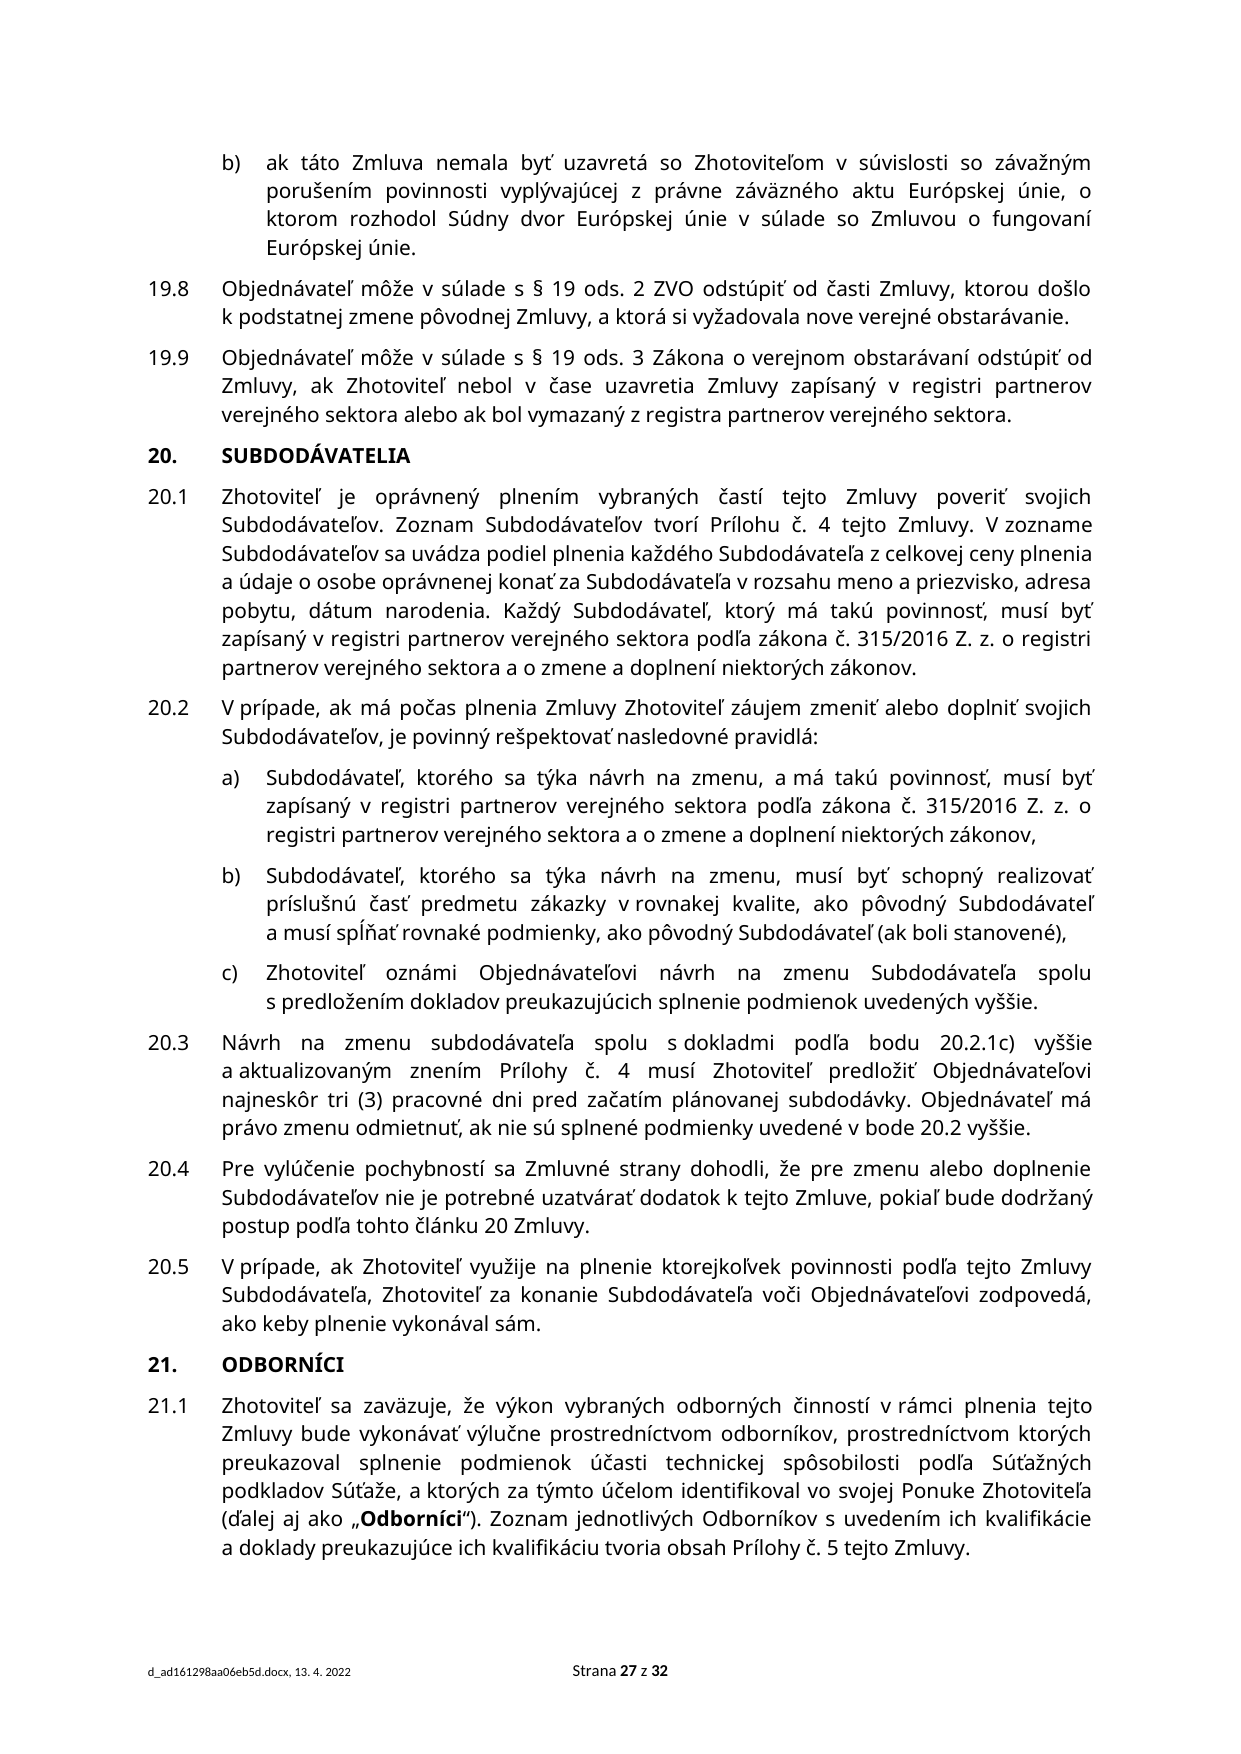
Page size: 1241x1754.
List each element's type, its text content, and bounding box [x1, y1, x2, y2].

list Pre vylúčenie pochybností sa Zmluvné strany dohodli, že pre zmenu alebo doplnenie Subdodávateľov nie je potrebné uzatvárať dodatok k tejto Zmluve, pokiaľ bude dodržaný postup podľa tohto článku 20 Zmluvy. [148, 1154, 1093, 1239]
list V prípade, ak má počas plnenia Zmluvy Zhotoviteľ záujem zmeniť alebo doplniť svojich Subdodávateľov, je povinný rešpektovať nasledovné pravidlá: [148, 693, 1093, 750]
list Zhotoviteľ je oprávnený plnením vybraných častí tejto Zmluvy poveriť svojich Subdodávateľov. Zoznam Subdodávateľov tvorí Prílohu č. 4 tejto Zmluvy. V zozname Subdodávateľov sa uvádza podiel plnenia každého Subdodávateľa z celkovej ceny plnenia a údaje o osobe oprávnenej konať za Subdodávateľa v rozsahu meno a priezvisko, adresa pobytu, dátum narodenia. Každý Subdodávateľ, ktorý má takú povinnosť, musí byť zapísaný v registri partnerov verejného sektora podľa zákona č. 315/2016 Z. z. o registri partnerov verejného sektora a o zmene a doplnení niektorých zákonov. [148, 482, 1093, 681]
list Návrh na zmenu subdodávateľa spolu s dokladmi podľa bodu 20.2c) vyššie a aktualizovaným znením Prílohy č. 4 musí Zhotoviteľ predložiť Objednávateľovi najneskôr tri (3) pracovné dni pred začatím plánovanej subdodávky. Objednávateľ má právo zmenu odmietnuť, ak nie sú splnené podmienky uvedené v bode 20.2 vyššie. [148, 1028, 1093, 1142]
list Objednávateľ môže v súlade s § 19 ods. 2 ZVO odstúpiť od časti Zmluvy, ktorou došlo k podstatnej zmene pôvodnej Zmluvy, a ktorá si vyžadovala nove verejné obstarávanie. [148, 274, 1093, 331]
list Zhotoviteľ oznámi Objednávateľovi návrh na zmenu Subdodávateľa spolu s predložením dokladov preukazujúcich splnenie podmienok uvedených vyššie. [221, 958, 1093, 1015]
list Subdodávateľ, ktorého sa týka návrh na zmenu, musí byť schopný realizovať príslušnú časť predmetu zákazky v rovnakej kvalite, ako pôvodný Subdodávateľ a musí spĺňať rovnaké podmienky, ako pôvodný Subdodávateľ (ak boli stanovené), [221, 861, 1093, 946]
list Subdodávateľ, ktorého sa týka návrh na zmenu, a má takú povinnosť, musí byť zapísaný v registri partnerov verejného sektora podľa zákona č. 315/2016 Z. z. o registri partnerov verejného sektora a o zmene a doplnení niektorých zákonov, [221, 763, 1093, 848]
list Zhotoviteľ sa zaväzuje, že výkon vybraných odborných činností v rámci plnenia tejto Zmluvy bude vykonávať výlučne prostredníctvom odborníkov, prostredníctvom ktorých preukazoval splnenie podmienok účasti technickej spôsobilosti podľa Súťažných podkladov Súťaže, a ktorých za týmto účelom identifikoval vo svojej Ponuke Zhotoviteľa (ďalej aj ako „Odborníci“). Zoznam jednotlivých Odborníkov s uvedením ich kvalifikácie a doklady preukazujúce ich kvalifikáciu tvoria obsah Prílohy č. 5 tejto Zmluvy. [148, 1391, 1093, 1561]
list V prípade, ak Zhotoviteľ využije na plnenie ktorejkoľvek povinnosti podľa tejto Zmluvy Subdodávateľa, Zhotoviteľ za konanie Subdodávateľa voči Objednávateľovi zodpovedá, ako keby plnenie vykonával sám. [148, 1252, 1093, 1337]
list ODBORNÍCI [148, 1350, 1093, 1378]
list ak táto Zmluva nemala byť uzavretá so Zhotoviteľom v súvislosti so závažným porušením povinnosti vyplývajúcej z právne záväzného aktu Európskej únie, o ktorom rozhodol Súdny dvor Európskej únie v súlade so Zmluvou o fungovaní Európskej únie. [221, 148, 1093, 261]
list SUBDODÁVATELIA [148, 441, 1093, 469]
list Objednávateľ môže v súlade s § 19 ods. 3 Zákona o verejnom obstarávaní odstúpiť od Zmluvy, ak Zhotoviteľ nebol v čase uzavretia Zmluvy zapísaný v registri partnerov verejného sektora alebo ak bol vymazaný z registra partnerov verejného sektora. [148, 343, 1093, 428]
